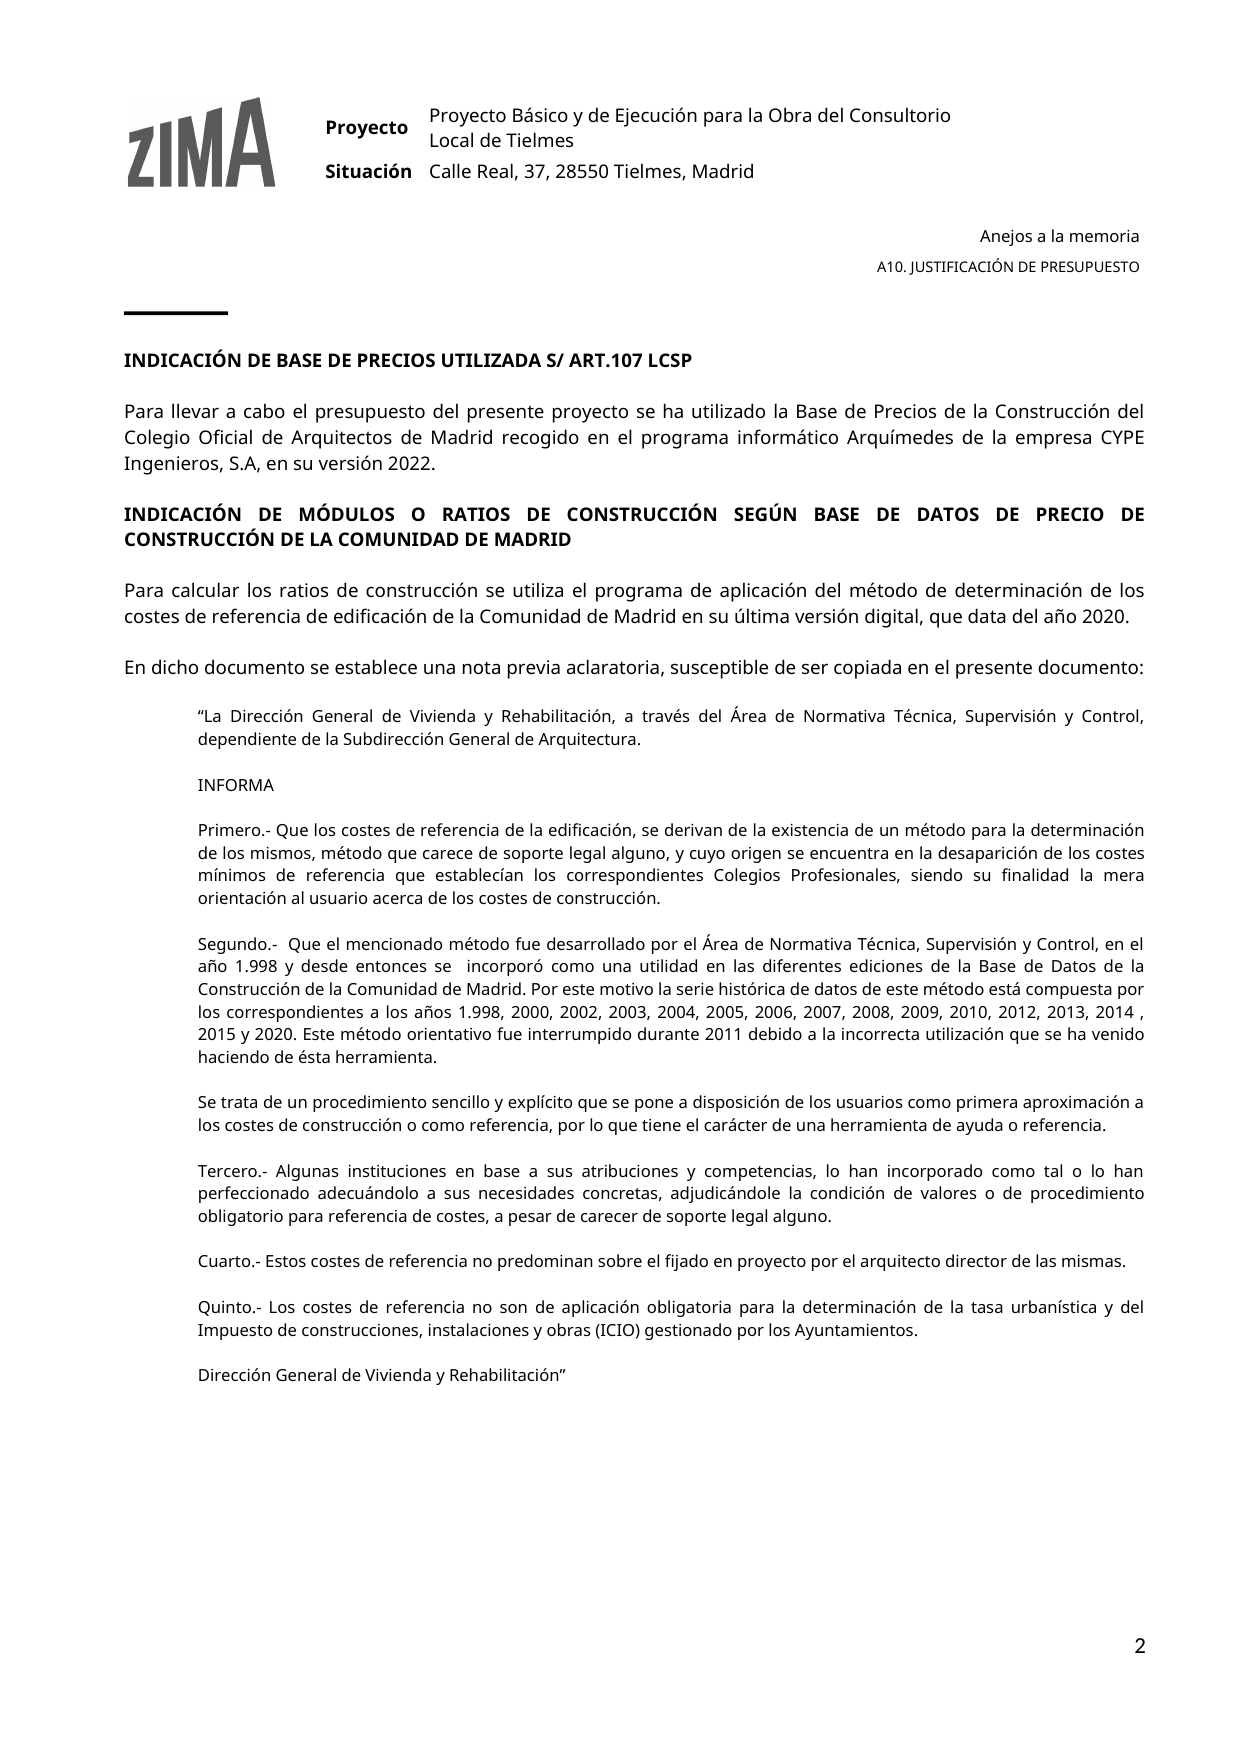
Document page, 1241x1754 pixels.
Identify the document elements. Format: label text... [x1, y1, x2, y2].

text Se trata de un procedimiento sencillo y explícito que se pone a disposición de los usuarios como primera aproximación a los costes de construcción o como referencia, por lo que tiene el carácter de una herramienta de ayuda o referencia. [198, 1091, 1146, 1136]
picture [127, 97, 276, 189]
text INFORMA [198, 773, 1146, 796]
text Segundo.- Que el mencionado método fue desarrollado por el Área de Normativa Técnica, Supervisión y Control, en el año 1.998 y desde entonces se incorporó como una utilidad en las diferentes ediciones de la Base de Datos de la Construcción de la Comunidad de Madrid. Por este motivo la serie histórica de datos de este método está compuesta por los correspondientes a los años 1.998, 2000, 2002, 2003, 2004, 2005, 2006, 2007, 2008, 2009, 2010, 2012, 2013, 2014 , 2015 y 2020. Este método orientativo fue interrumpido durante 2011 debido a la incorrecta utilización que se ha venido haciendo de ésta herramienta. [198, 932, 1146, 1068]
text INDICACIÓN DE MÓDULOS O RATIOS DE CONSTRUCCIÓN SEGÚN BASE DE DATOS DE PRECIO DE CONSTRUCCIÓN DE LA COMUNIDAD DE MADRID [124, 501, 1146, 552]
text INDICACIÓN DE BASE DE PRECIOS UTILIZADA S/ ART.107 LCSP [124, 348, 1146, 373]
text En dicho documento se establece una nota previa aclaratoria, susceptible de ser copiada en el presente documento: [124, 654, 1146, 679]
text Primero.- Que los costes de referencia de la edificación, se derivan de la existencia de un método para la determinación de los mismos, método que carece de soporte legal alguno, y cuyo origen se encuentra en la desaparición de los costes mínimos de referencia que establecían los correspondientes Colegios Profesionales, siendo su finalidad la mera orientación al usuario acerca de los costes de construcción. [198, 818, 1146, 909]
text Quinto.- Los costes de referencia no son de aplicación obligatoria para la determinación de la tasa urbanística y del Impuesto de construcciones, instalaciones y obras (ICIO) gestionado por los Ayuntamientos. [198, 1295, 1146, 1341]
text Para llevar a cabo el presupuesto del presente proyecto se ha utilizado la Base de Precios de la Construcción del Colegio Oficial de Arquitectos de Madrid recogido en el programa informático Arquímedes de la empresa CYPE Ingenieros, S.A, en su versión 2022. [124, 399, 1146, 475]
text Cuarto.- Estos costes de referencia no predominan sobre el fijado en proyecto por el arquitecto director de las mismas. [198, 1250, 1146, 1273]
text Dirección General de Vivienda y Rehabilitación” [198, 1363, 1146, 1386]
text Para calcular los ratios de construcción se utiliza el programa de aplicación del método de determinación de los costes de referencia de edificación de la Comunidad de Madrid en su última versión digital, que data del año 2020. [124, 577, 1146, 628]
text “La Dirección General de Vivienda y Rehabilitación, a través del Área de Normativa Técnica, Supervisión y Control, dependiente de la Subdirección General de Arquitectura. [198, 705, 1146, 750]
text Tercero.- Algunas instituciones en base a sus atribuciones y competencias, lo han incorporado como tal o lo han perfeccionado adecuándolo a sus necesidades concretas, adjudicándole la condición de valores o de procedimiento obligatorio para referencia de costes, a pesar de carecer de soporte legal alguno. [198, 1159, 1146, 1227]
